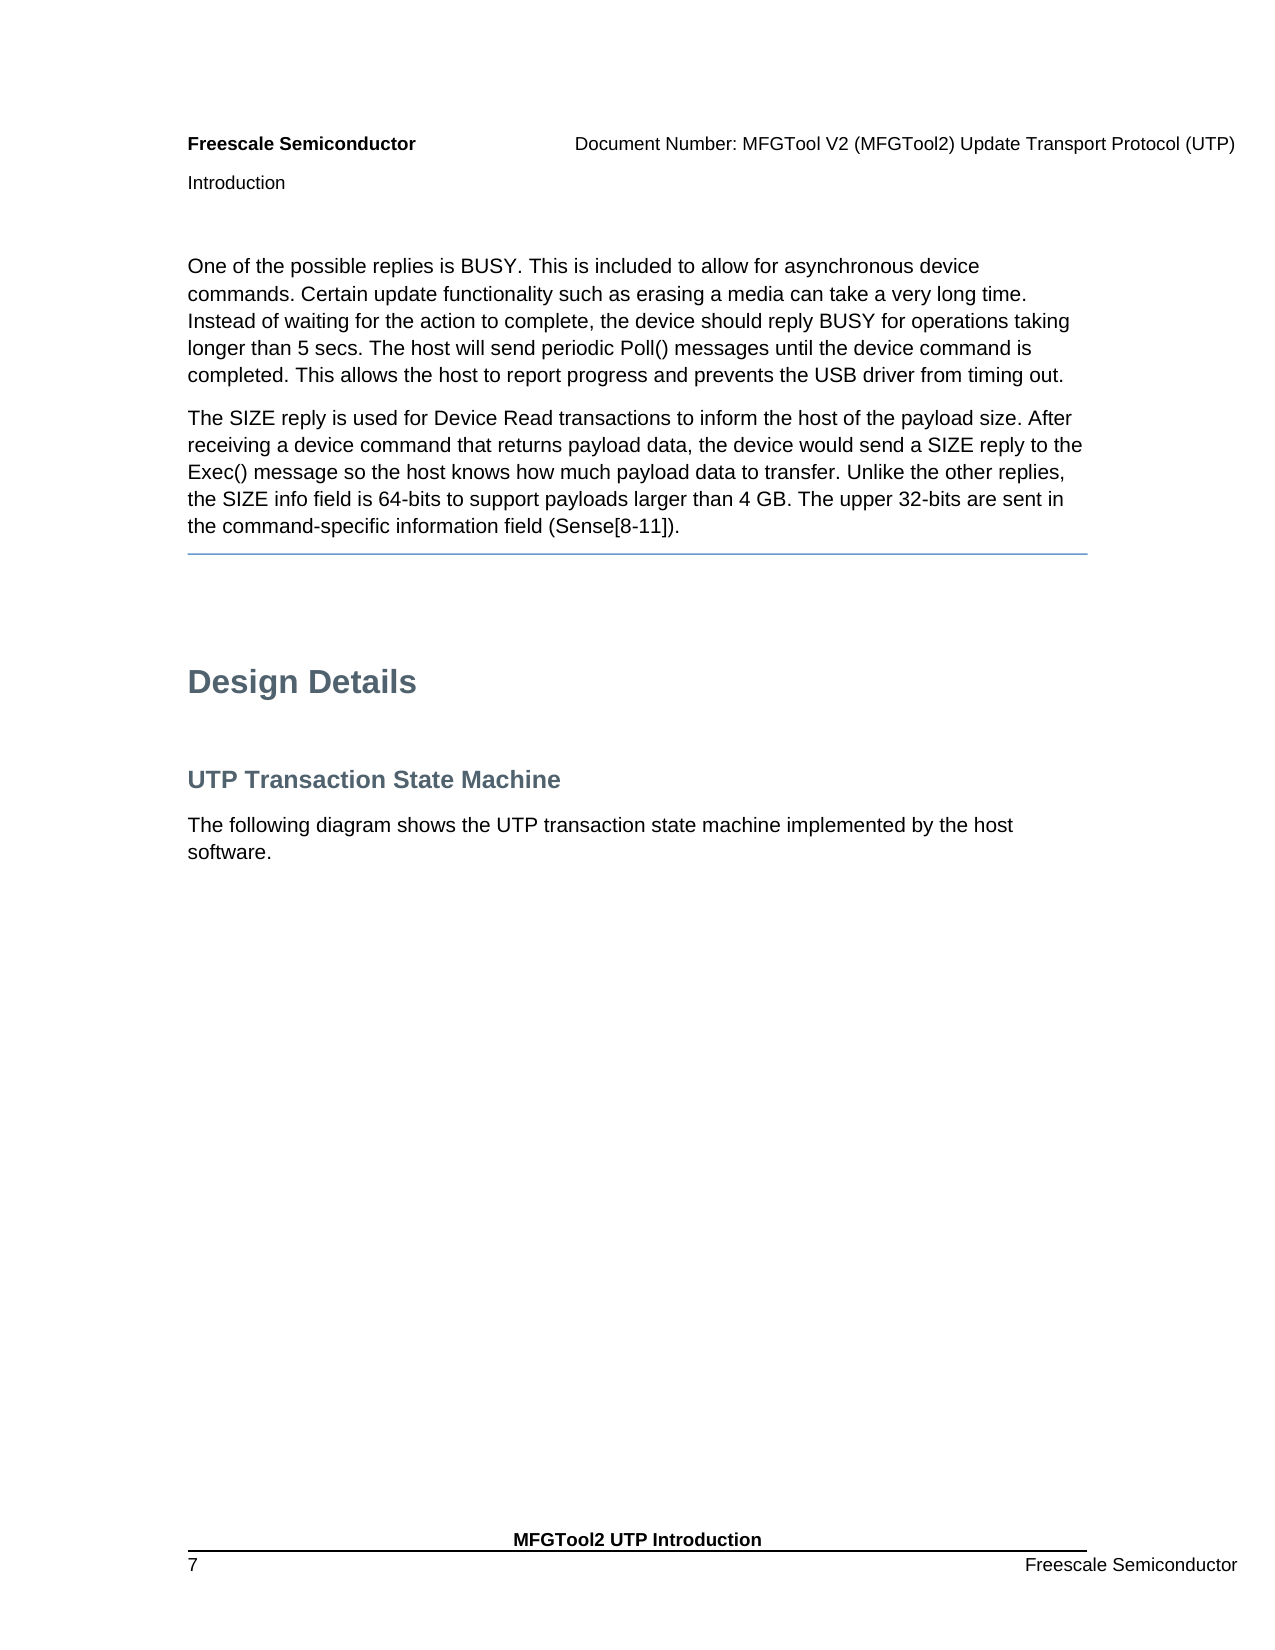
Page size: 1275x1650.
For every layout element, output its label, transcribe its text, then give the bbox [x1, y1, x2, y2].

text Design Details [187, 662, 1087, 701]
text Machine [187, 765, 1087, 794]
text One of the possible replies is BUSY. This is included to allow for asynchronous device commands. Certain update functionality such as erasing a media can take a very long time. Instead of waiting for the action to complete, the device should reply BUSY for operations taking longer than 5 secs. The host will send periodic Poll() messages until the device command is completed. This allows the host to report progress and prevents the USB driver from timing out. [187, 251, 1087, 387]
text The following diagram shows the UTP transaction state machine implemented by the host software. [187, 810, 1087, 864]
text The SIZE reply is used for Device Read transactions to inform the host of the payload size. After receiving a device command that returns payload data, the device would send a SIZE reply to the Exec() message so the host knows how much payload data to transfer. Unlike the other replies, the SIZE info field is 64-bits to support payloads larger than 4 GB. The upper 32-bits are sent in the command-specific information field (Sense[8-11]). [187, 402, 1087, 538]
